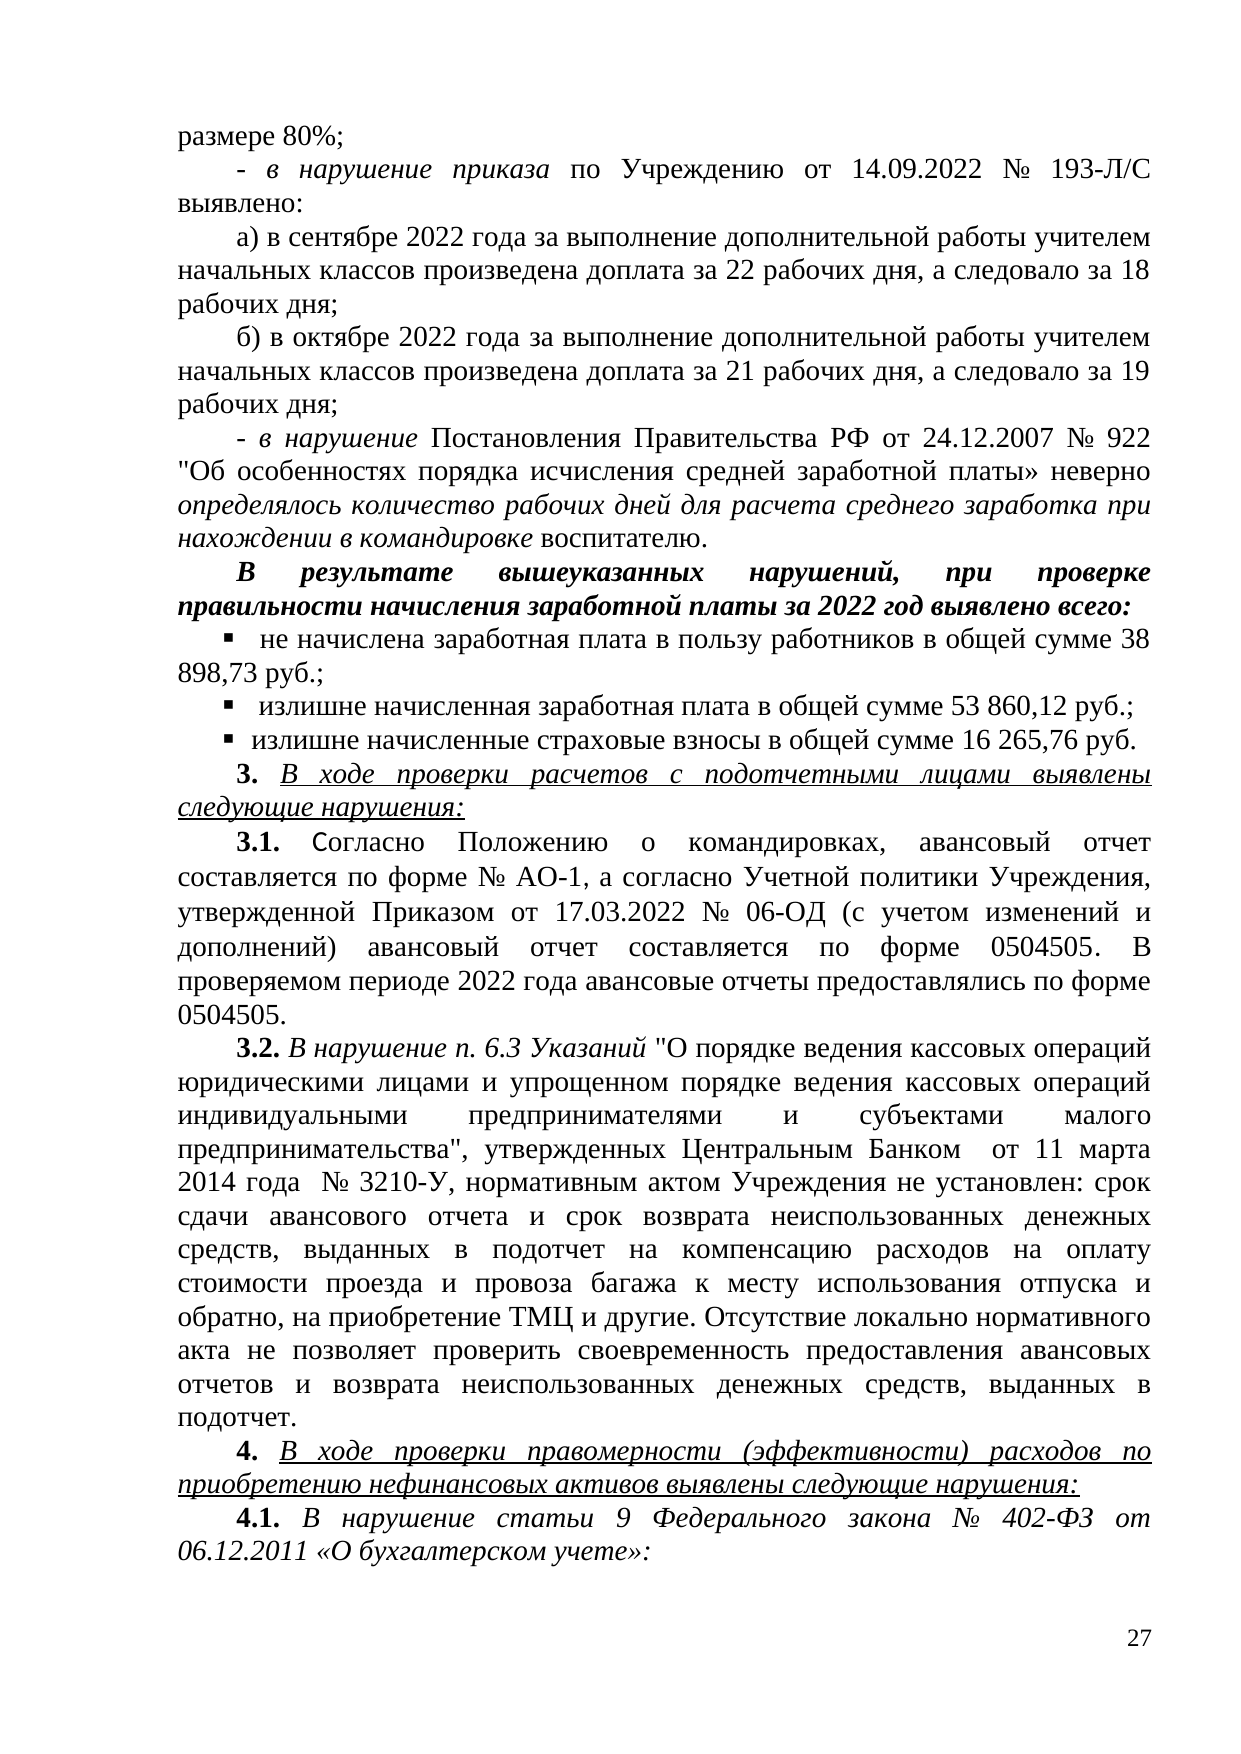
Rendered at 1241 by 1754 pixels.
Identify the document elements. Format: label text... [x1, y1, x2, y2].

text 3.1. Согласно Положению о командировках, авансовый отчет составляется по форме № АО-1, а согласно Учетной политики Учреждения, утвержденной Приказом от 17.03.2022 № 06-ОД (с учетом изменений и дополнений) авансовый отчет составляется по форме 0504505. В проверяемом периоде 2022 года авансовые отчеты предоставлялись по форме 0504505. [177, 823, 1152, 1030]
list не начислена заработная плата в пользу работников в общей сумме 38 898,73 руб.; [177, 621, 1152, 688]
list 4.1. В нарушение статьи 9 Федерального закона № 402-ФЗ от 06.12.2011 «О бухгалтерском учете»: [177, 1500, 1152, 1567]
text - в нарушение приказа по Учреждению от 14.09.2022 № 193-Л/С выявлено: [177, 152, 1152, 219]
list 3. В ходе проверки расчетов с подотчетными лицами выявлены следующие нарушения: [177, 756, 1152, 823]
text б) в октябре 2022 года за выполнение дополнительной работы учителем начальных классов произведена доплата за 21 рабочих дня, а следовало за 19 рабочих дня; [177, 319, 1152, 420]
text - в нарушение Постановления Правительства РФ от 24.12.2007 № 922 "Об особенностях порядка исчисления средней заработной платы» неверно определялось количество рабочих дней для расчета среднего заработка при нахождении в командировке воспитателю. [177, 420, 1152, 554]
text В результате вышеуказанных нарушений, при проверке правильности начисления заработной платы за 2022 год выявлено всего: [177, 554, 1152, 621]
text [177, 118, 1152, 152]
text а) в сентябре 2022 года за выполнение дополнительной работы учителем начальных классов произведена доплата за 22 рабочих дня, а следовало за 18 рабочих дня; [177, 219, 1152, 319]
list 4. В ходе проверки правомерности (эффективности) расходов по приобретению нефинансовых активов выявлены следующие нарушения: [177, 1433, 1152, 1500]
list излишне начисленные страховые взносы в общей сумме 16 265,76 руб. [177, 722, 1152, 756]
list 3.2. В нарушение п. 6.3 Указаний "О порядке ведения кассовых операций юридическими лицами и упрощенном порядке ведения кассовых операций индивидуальными предпринимателями и субъектами малого предпринимательства", утвержденных Центральным Банком от 11 марта 2014 года № 3210-У, нормативным актом Учреждения не установлен: срок сдачи авансового отчета и срок возврата неиспользованных денежных средств, выданных в подотчет на компенсацию расходов на оплату стоимости проезда и провоза багажа к месту использования отпуска и обратно, на приобретение ТМЦ и другие. Отсутствие локально нормативного акта не позволяет проверить своевременность предоставления авансовых отчетов и возврата неиспользованных денежных средств, выданных в подотчет. [177, 1030, 1152, 1433]
list излишне начисленная заработная плата в общей сумме 53 860,12 руб.; [177, 688, 1152, 722]
